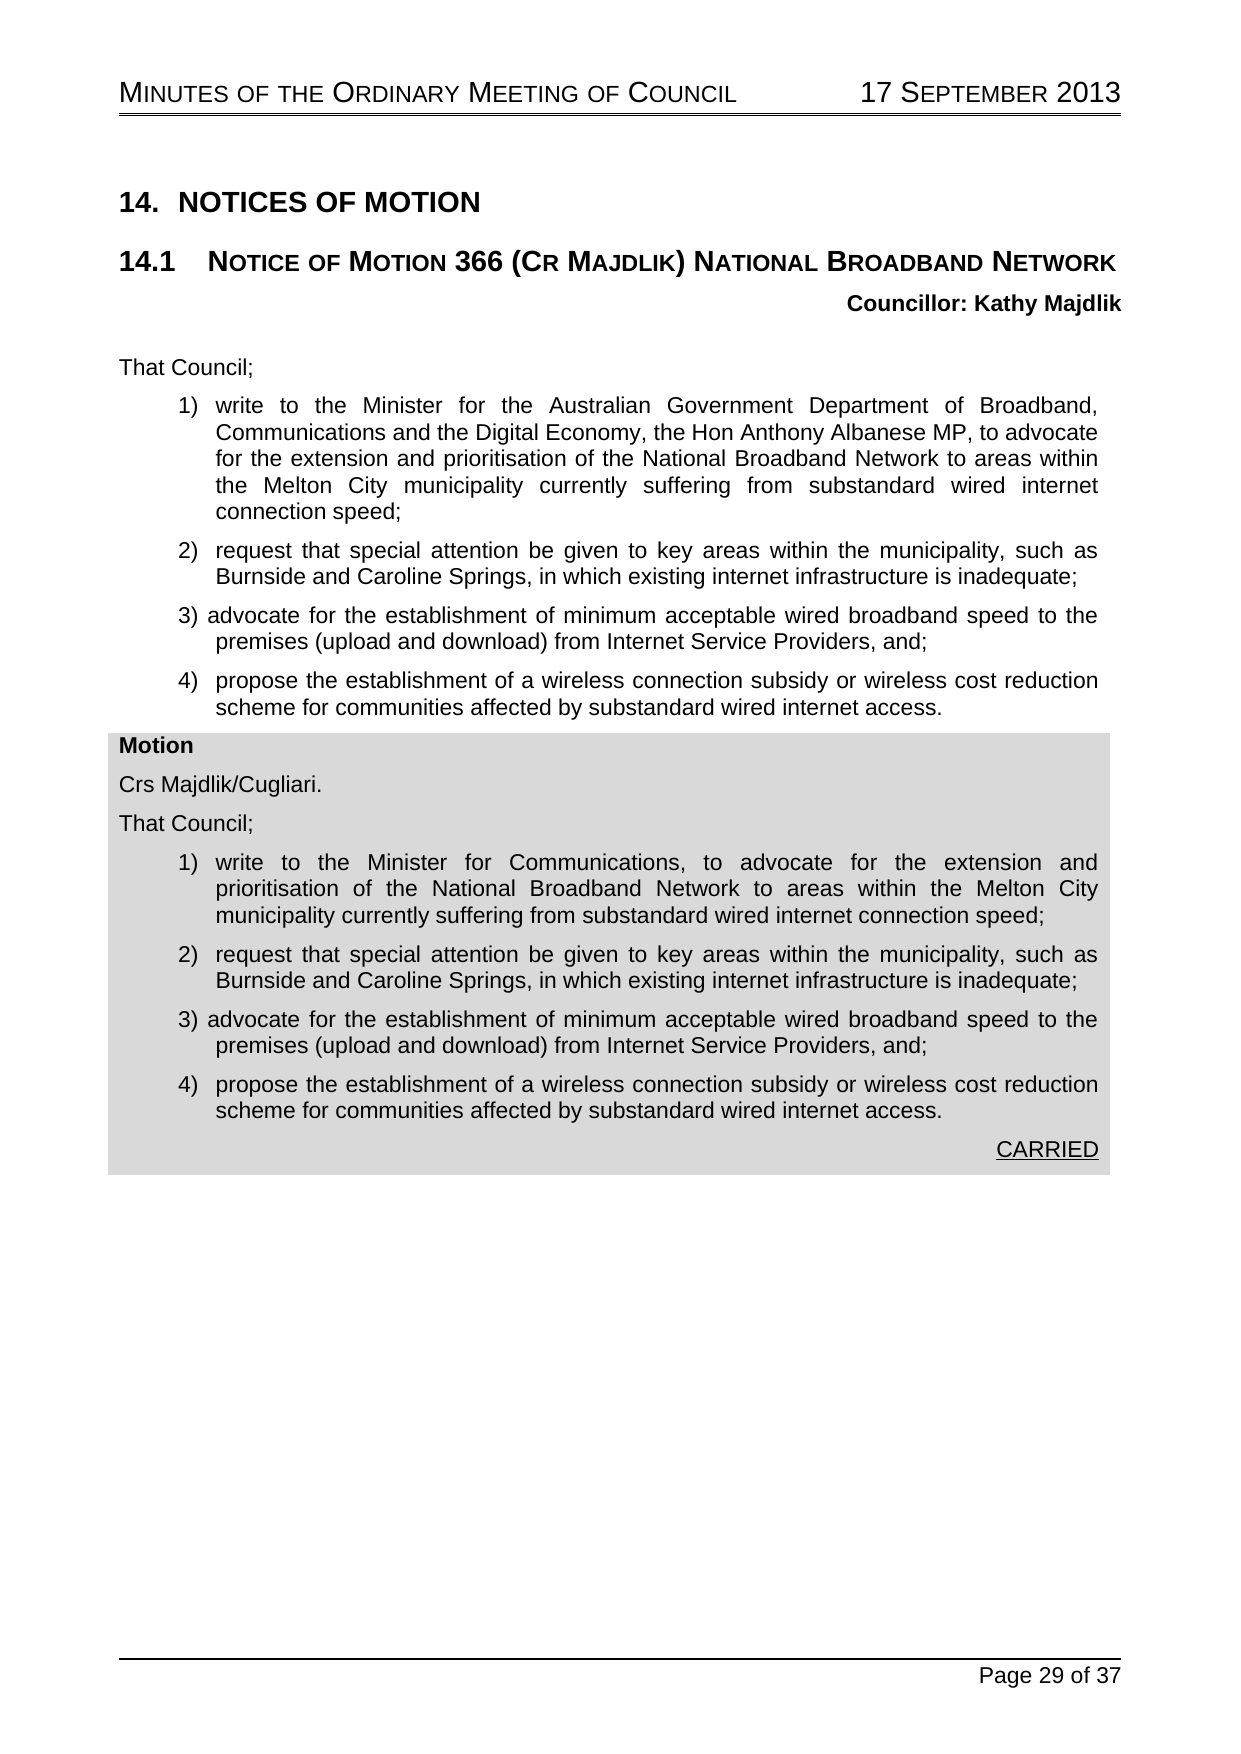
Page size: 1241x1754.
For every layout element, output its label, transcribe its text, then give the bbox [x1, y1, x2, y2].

text 14. Notices of Motion [119, 185, 1033, 219]
text Councillor: Kathy Majdlik [119, 290, 1121, 316]
text 14.1 Notice of Motion 366 (Cr Majdlik) National Broadband Network [119, 244, 1121, 277]
table_header That Council; 1) write to the Minister for the Australian Government Department of Broadband, Communications and the Digital Economy, the Hon Anthony Albanese MP, to advocate for the extension and prioritisation of the National Broadband Network to areas within the Melton City municipality currently suffering from substandard wired internet connection speed; 2) request that special attention be given to key areas within the municipality, such as Burnside and Caroline Springs, in which existing internet infrastructure is inadequate; 3) advocate for the establishment of minimum acceptable wired broadband speed to the premises (upload and download) from Internet Service Providers, and; 4) propose the establishment of a wireless connection subsidy or wireless cost reduction scheme for communities affected by substandard wired internet access. [108, 354, 1110, 732]
table_cell Motion Crs Majdlik/Cugliari. That Council; 1) write to the Minister for Communications, to advocate for the extension and prioritisation of the National Broadband Network to areas within the Melton City municipality currently suffering from substandard wired internet connection speed; 2) request that special attention be given to key areas within the municipality, such as Burnside and Caroline Springs, in which existing internet infrastructure is inadequate; 3) advocate for the establishment of minimum acceptable wired broadband speed to the premises (upload and download) from Internet Service Providers, and; 4) propose the establishment of a wireless connection subsidy or wireless cost reduction scheme for communities affected by substandard wired internet access. CARRIED [108, 733, 1110, 1175]
